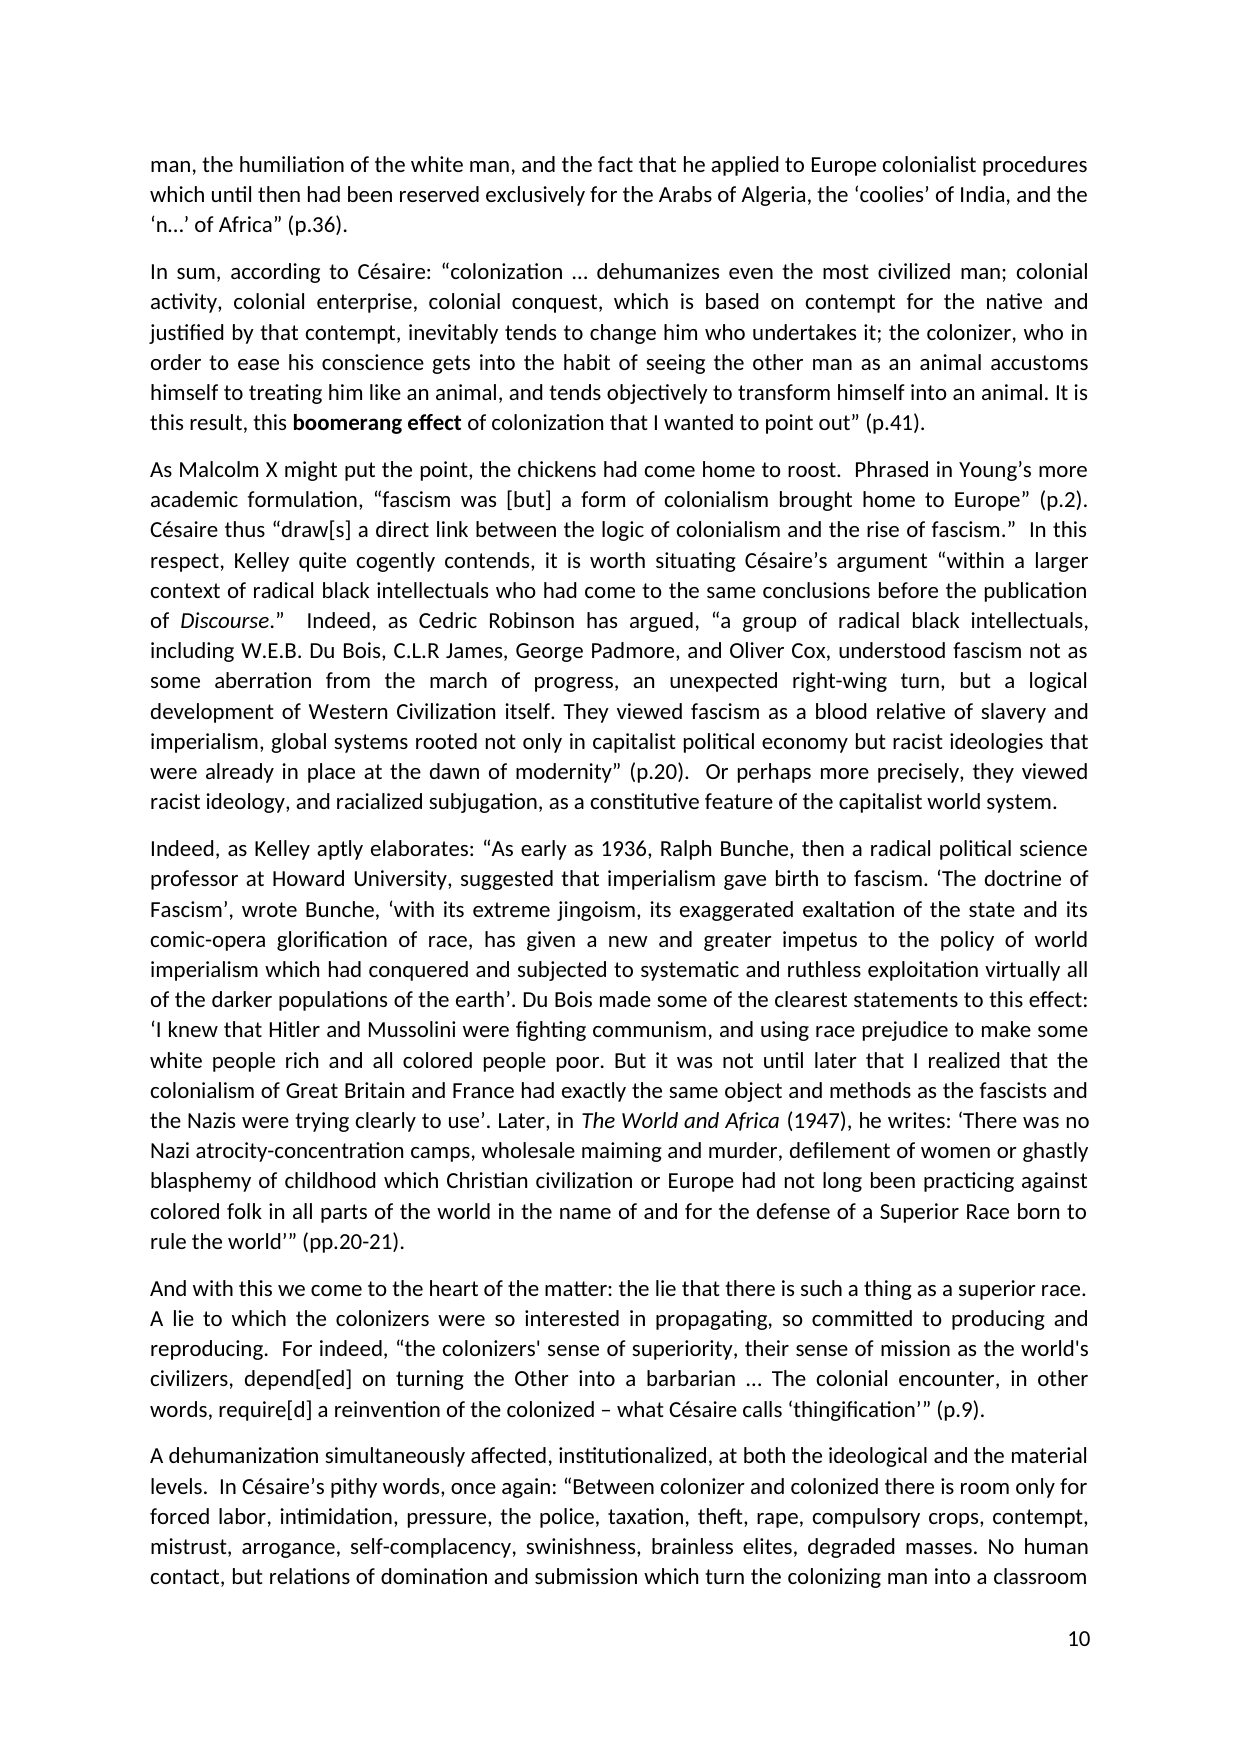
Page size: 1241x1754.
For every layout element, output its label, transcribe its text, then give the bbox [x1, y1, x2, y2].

text Indeed, as Kelley aptly elaborates: “As early as 1936, Ralph Bunche, then a radical political science professor at Howard University, suggested that imperialism gave birth to fascism. ‘The doctrine of Fascism’, wrote Bunche, ‘with its extreme jingoism, its exaggerated exaltation of the state and its comic-opera glorification of race, has given a new and greater impetus to the policy of world imperialism which had conquered and subjected to systematic and ruthless exploitation virtually all of the darker populations of the earth’. Du Bois made some of the clearest statements to this effect: ‘I knew that Hitler and Mussolini were fighting communism, and using race prejudice to make some white people rich and all colored people poor. But it was not until later that I realized that the colonialism of Great Britain and France had exactly the same object and methods as the fascists and the Nazis were trying clearly to use’. Later, in The World and Africa (1947), he writes: ‘There was no Nazi atrocity-concentration camps, wholesale maiming and murder, defilement of women or ghastly blasphemy of childhood which Christian civilization or Europe had not long been practicing against colored folk in all parts of the world in the name of and for the defense of a Superior Race born to rule the world’” (pp.20-21). [150, 834, 1090, 1255]
text As Malcolm X might put the point, the chickens had come home to roost. Phrased in Young’s more academic formulation, “fascism was [but] a form of colonialism brought home to Europe” (p.2). Césaire thus “draw[s] a direct link between the logic of colonialism and the rise of fascism.” In this respect, Kelley quite cogently contends, it is worth situating Césaire’s argument “within a larger context of radical black intellectuals who had come to the same conclusions before the publication of Discourse.” Indeed, as Cedric Robinson has argued, “a group of radical black intellectuals, including W.E.B. Du Bois, C.L.R James, George Padmore, and Oliver Cox, understood fascism not as some aberration from the march of progress, an unexpected right-wing turn, but a logical development of Western Civilization itself. They viewed fascism as a blood relative of slavery and imperialism, global systems rooted not only in capitalist political economy but racist ideologies that were already in place at the dawn of modernity” (p.20). Or perhaps more precisely, they viewed racist ideology, and racialized subjugation, as a constitutive feature of the capitalist world system. [150, 455, 1090, 816]
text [150, 150, 1090, 238]
text And with this we come to the heart of the matter: the lie that there is such a thing as a superior race. A lie to which the colonizers were so interested in propagating, so committed to producing and reproducing. For indeed, “the colonizers' sense of superiority, their sense of mission as the world's civilizers, depend[ed] on turning the Other into a barbarian … The colonial encounter, in other words, require[d] a reinvention of the colonized – what Césaire calls ‘thingification’” (p.9). [150, 1274, 1090, 1423]
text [150, 1442, 1090, 1591]
text In sum, according to Césaire: “colonization … dehumanizes even the most civilized man; colonial activity, colonial enterprise, colonial conquest, which is based on contempt for the native and justified by that contempt, inevitably tends to change him who undertakes it; the colonizer, who in order to ease his conscience gets into the habit of seeing the other man as an animal accustoms himself to treating him like an animal, and tends objectively to transform himself into an animal. It is this result, this boomerang effect of colonization that I wanted to point out” (p.41). [150, 257, 1090, 436]
